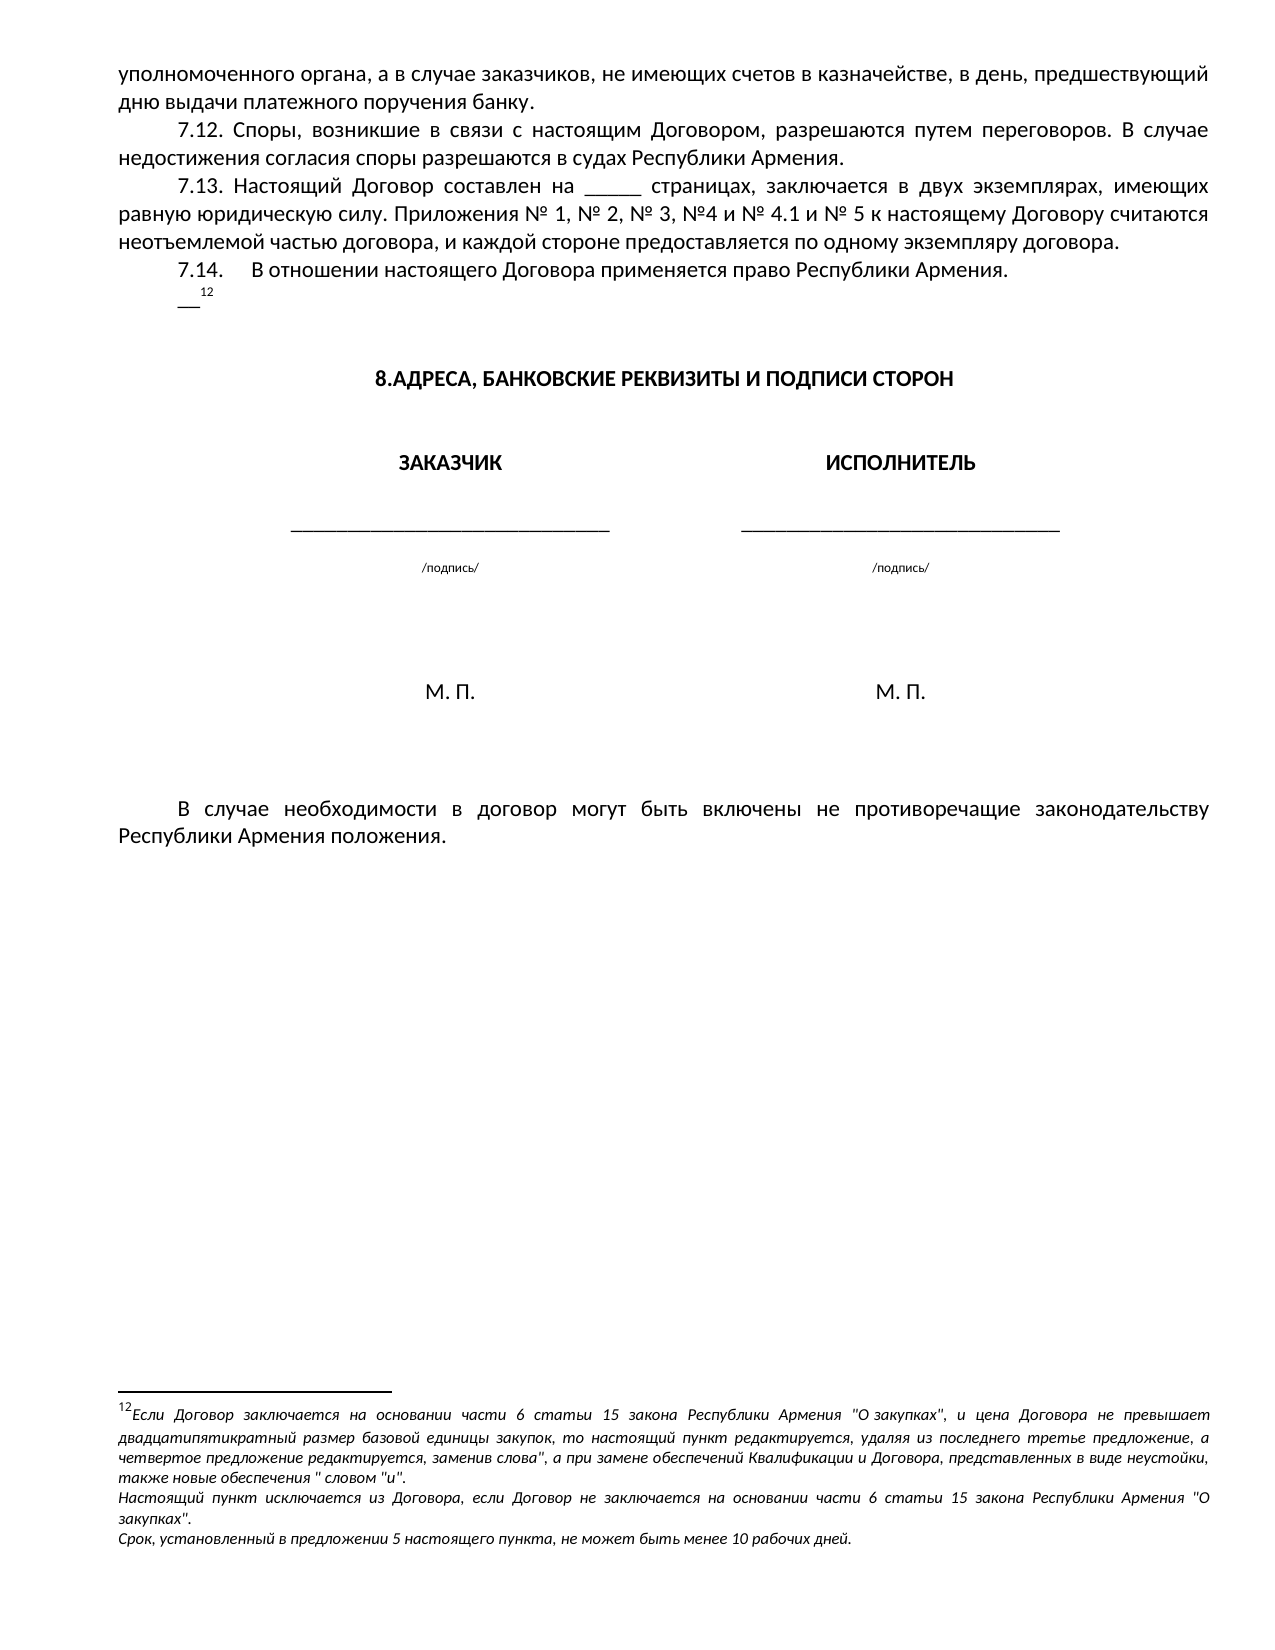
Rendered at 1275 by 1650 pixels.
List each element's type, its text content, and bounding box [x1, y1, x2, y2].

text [118, 59, 1211, 115]
text 7.12. Споры, возникшие в связи с настоящим Договором, разрешаются путем переговоров. В случае недостижения согласия споры разрешаются в судах Республики Армения. [118, 115, 1211, 171]
text 7.14. В отношении настоящего Договора применяется право Республики Армения. [118, 255, 1211, 283]
table_header ЗАКАЗЧИК ____________________________ /подпись/ М. П. [214, 448, 687, 735]
text 7.13. Настоящий Договор составлен на _____ страницах, заключается в двух экземплярах, имеющих равную юридическую силу. Приложения № 1, № 2, № 3, №4 и № 4.1 и № 5 к настоящему Договору считаются неотъемлемой частью договора, и каждой стороне предоставляется по одному экземпляру договора. [118, 171, 1211, 255]
text В случае необходимости в договор могут быть включены не противоречащие законодательству Республики Армения положения. [118, 794, 1211, 850]
table_header ИСПОЛНИТЕЛЬ ____________________________ /подпись/ М. П. [687, 448, 1115, 735]
text __ [118, 283, 1211, 311]
text 8.АДРЕСА, БАНКОВСКИЕ РЕКВИЗИТЫ И ПОДПИСИ СТОРОН [118, 364, 1211, 392]
